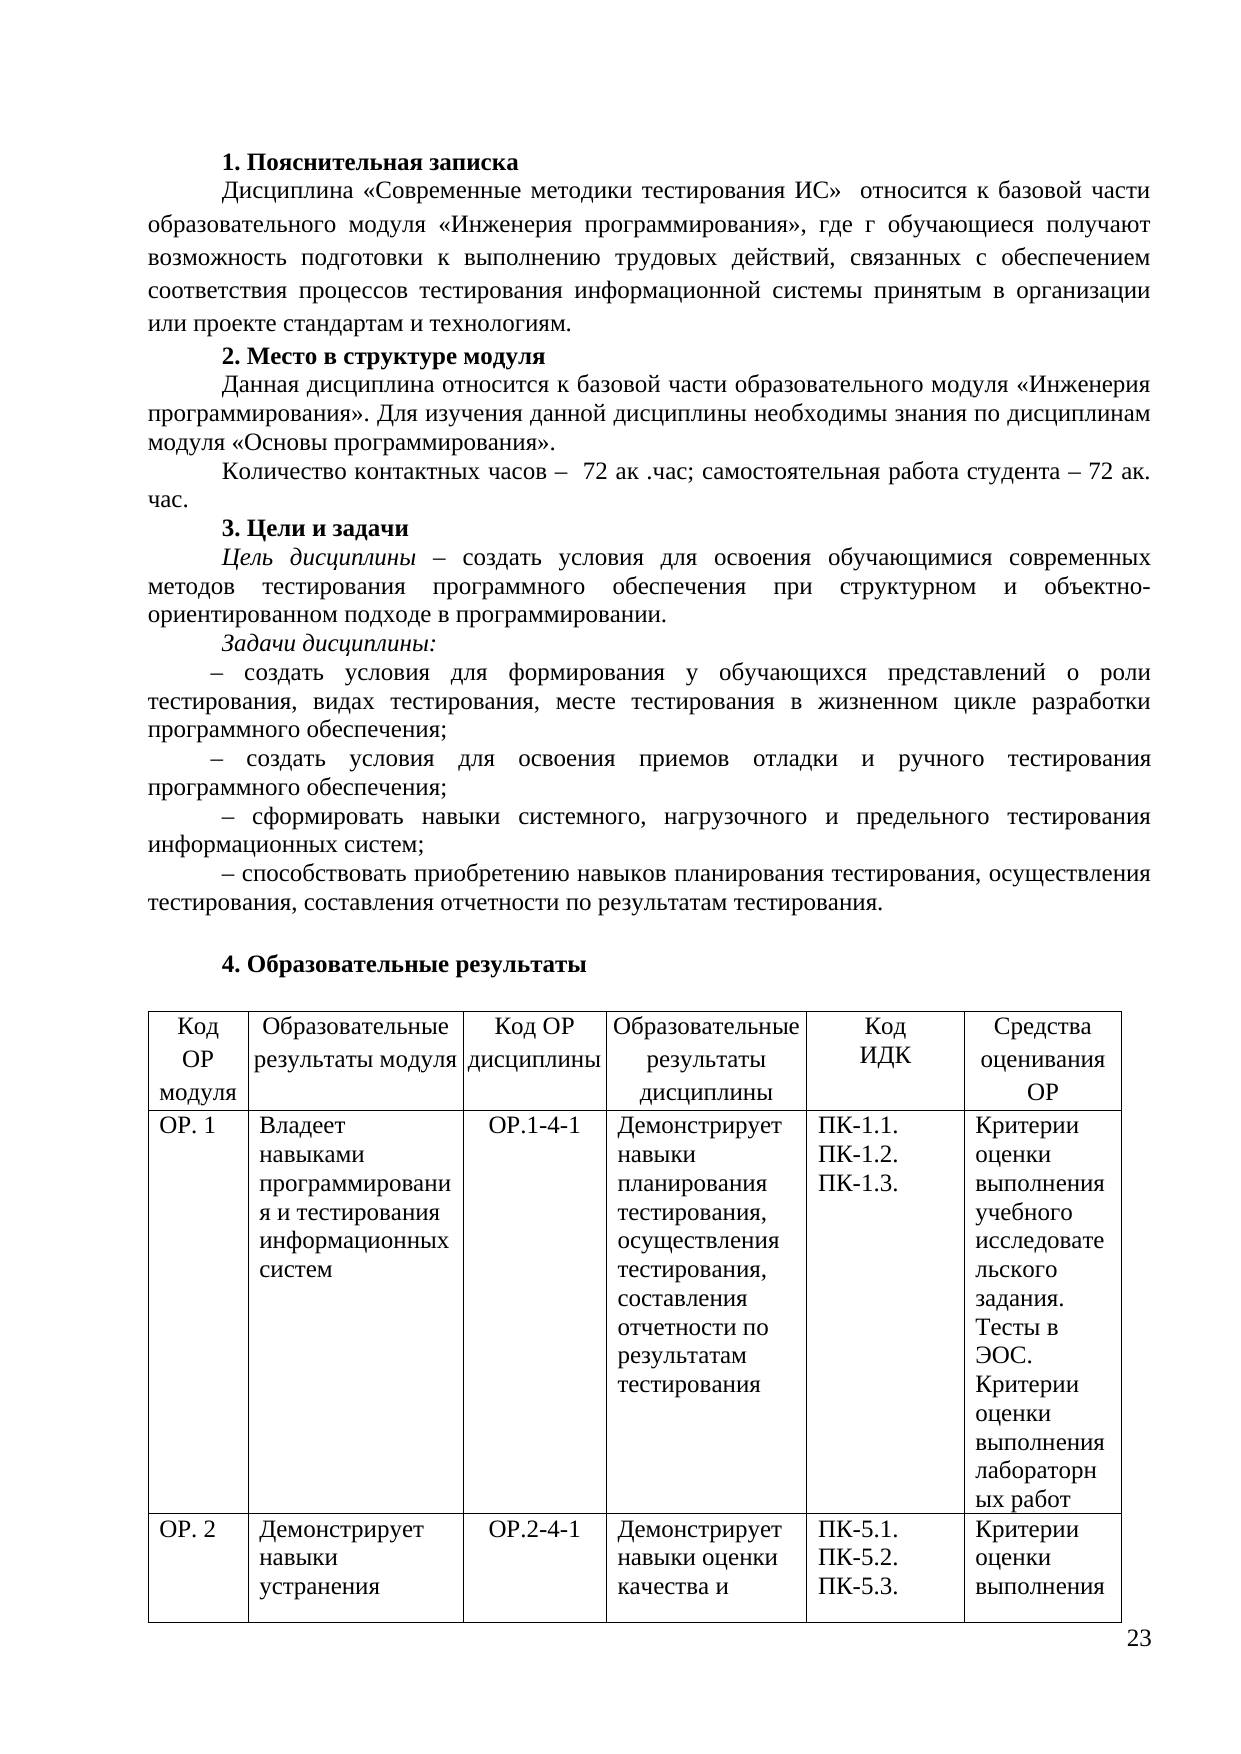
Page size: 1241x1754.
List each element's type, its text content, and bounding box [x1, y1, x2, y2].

table_header Код ОР модуля [149, 1012, 248, 1110]
table_cell ОР.2-4-1 [464, 1514, 606, 1622]
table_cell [965, 1514, 1121, 1622]
text – создать условия для освоения приемов отладки и ручного тестирования программного обеспечения; [148, 743, 1152, 801]
table_cell Владеет навыками программирования и тестирования информационных систем [249, 1111, 463, 1513]
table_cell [607, 1514, 806, 1622]
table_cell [249, 1514, 463, 1622]
text Данная дисциплина относится к базовой части образовательного модуля «Инженерия программирования». Для изучения данной дисциплины необходимы знания по дисциплинам модуля «Основы программирования». [148, 369, 1152, 456]
table_cell ОР.1-4-1 [464, 1111, 606, 1513]
text 4. Образовательные результаты [148, 949, 1152, 977]
table_header Код ОР дисциплины [464, 1012, 606, 1110]
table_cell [807, 1514, 964, 1622]
text Количество контактных часов – 72 ак .час; самостоятельная работа студента – 72 ак. час. [148, 456, 1152, 513]
table_header Образовательные результаты дисциплины [607, 1012, 806, 1110]
table_cell ОР. 2 [149, 1514, 248, 1622]
table_header Образовательные результаты модуля [249, 1012, 463, 1110]
text 3. Цели и задачи [148, 513, 1152, 542]
text – создать условия для формирования у обучающихся представлений о роли тестирования, видах тестирования, месте тестирования в жизненном цикле разработки программного обеспечения; [148, 657, 1152, 743]
table_cell ПК-1.1. ПК-1.2. ПК-1.3. [807, 1111, 964, 1513]
text 1. Пояснительная записка [148, 147, 1152, 176]
table_header Средства оценивания ОР [965, 1012, 1121, 1110]
text Дисциплина «Современные методики тестирования ИС» относится к базовой части образовательного модуля «Инженерия программирования», где г обучающиеся получают возможность подготовки к выполнению трудовых действий, связанных с обеспечением соответствия процессов тестирования информационной системы принятым в организации или проекте стандартам и технологиям. [148, 176, 1152, 336]
text – способствовать приобретению навыков планирования тестирования, осуществления тестирования, составления отчетности по результатам тестирования. [148, 858, 1152, 916]
table_cell ОР. 1 [149, 1111, 248, 1513]
table_header Код ИДК [807, 1012, 964, 1110]
text – сформировать навыки системного, нагрузочного и предельного тестирования информационных систем; [148, 801, 1152, 858]
text Цель дисциплины – создать условия для освоения обучающимися современных методов тестирования программного обеспечения при структурном и объектно-ориентированном подходе в программировании. [148, 542, 1152, 628]
table_cell Критерии оценки выполнения учебного исследовательского задания. Тесты в ЭОС. Критерии оценки выполнения лабораторных работ [965, 1111, 1121, 1513]
table_cell Демонстрирует навыки планирования тестирования, осуществления тестирования, составления отчетности по результатам тестирования [607, 1111, 806, 1513]
text 2. Место в структуре модуля [148, 341, 1152, 369]
text Задачи дисциплины: [148, 628, 1152, 657]
